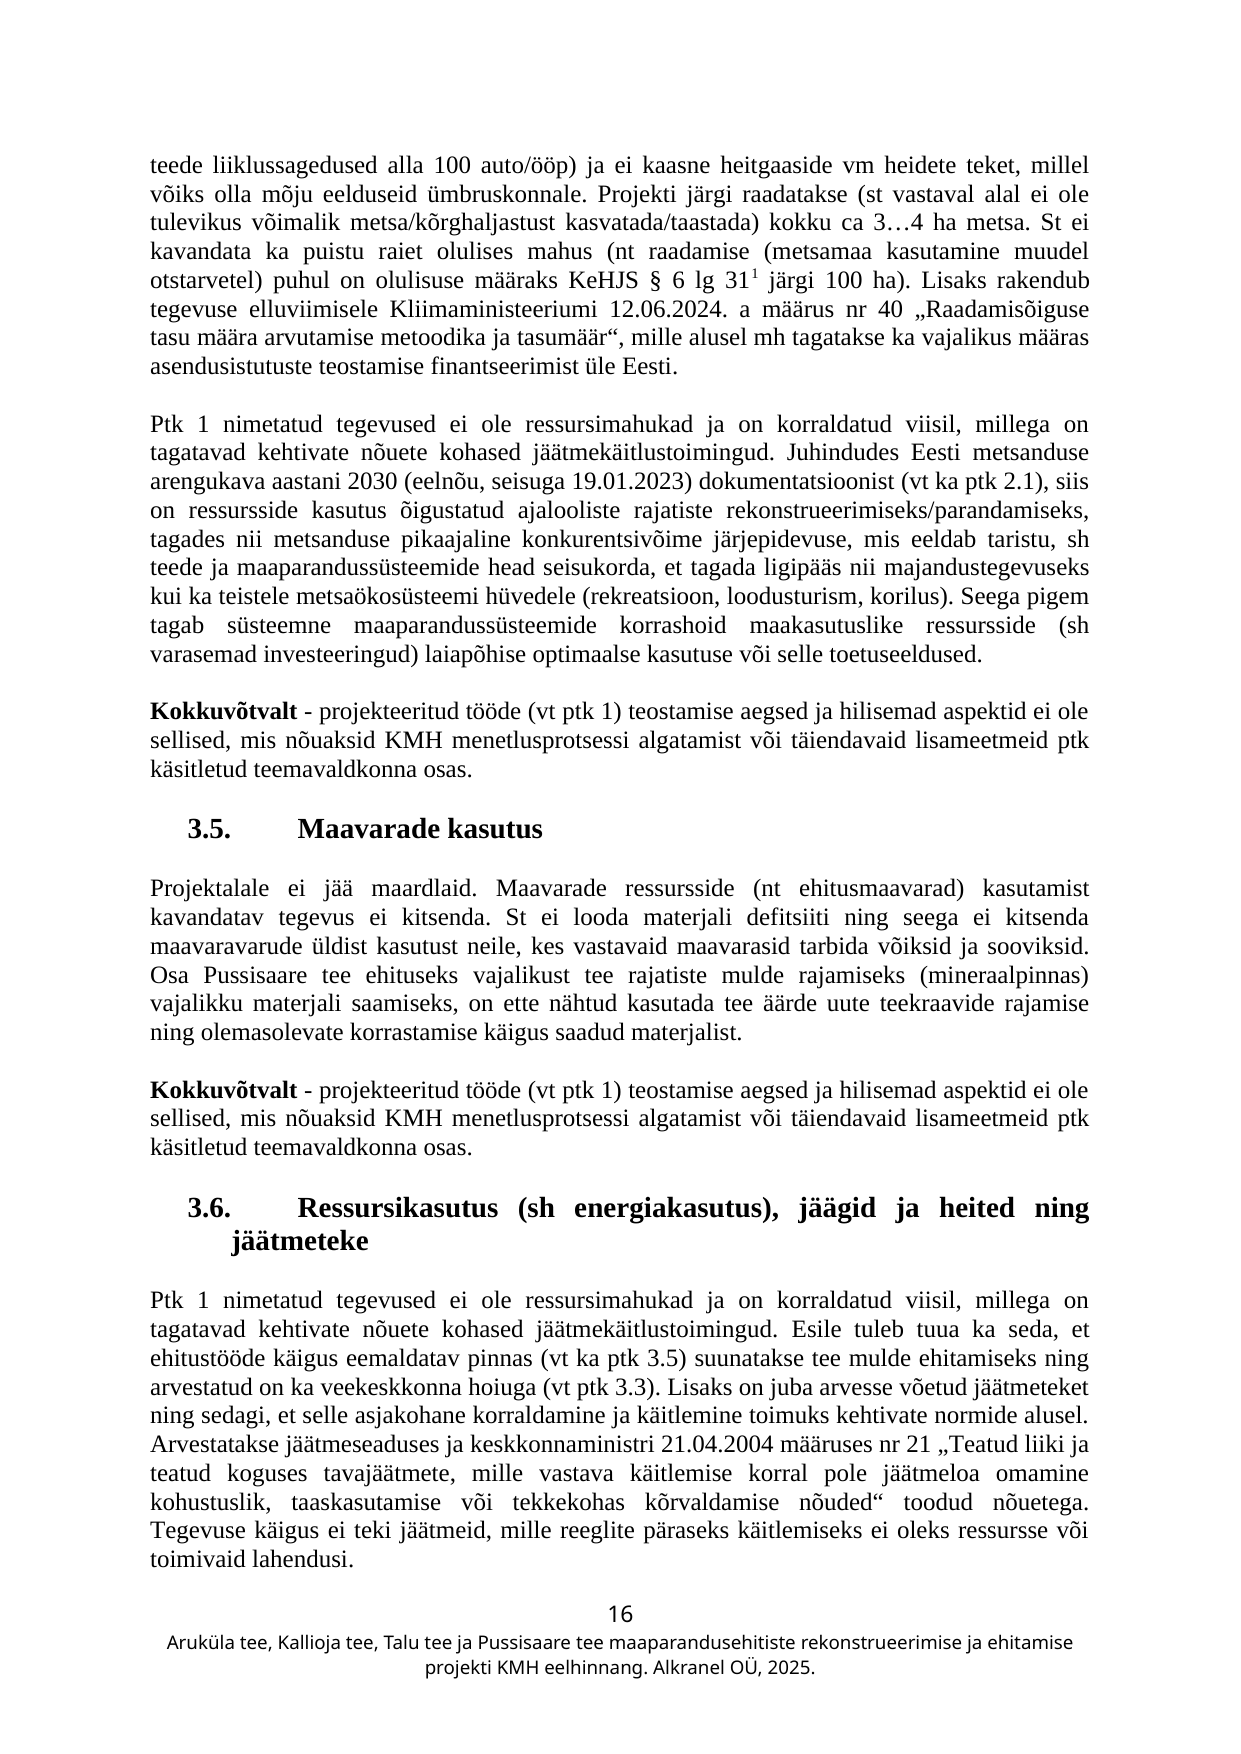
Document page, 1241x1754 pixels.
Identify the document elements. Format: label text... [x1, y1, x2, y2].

text Kokkuvõtvalt - projekteeritud tööde (vt ptk 1) teostamise aegsed ja hilisemad aspektid ei ole sellised, mis nõuaksid KMH menetlusprotsessi algatamist või täiendavaid lisameetmeid ptk käsitletud teemavaldkonna osas. [150, 1075, 1090, 1161]
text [150, 150, 1090, 380]
text Kokkuvõtvalt - projekteeritud tööde (vt ptk 1) teostamise aegsed ja hilisemad aspektid ei ole sellised, mis nõuaksid KMH menetlusprotsessi algatamist või täiendavaid lisameetmeid ptk käsitletud teemavaldkonna osas. [150, 696, 1090, 782]
subtitle Ressursikasutus (sh energiakasutus), jäägid ja heited ning jäätmeteke [187, 1190, 1090, 1257]
subtitle Maavarade kasutus [187, 811, 1090, 845]
text Ptk 1 nimetatud tegevused ei ole ressursimahukad ja on korraldatud viisil, millega on tagatavad kehtivate nõuete kohased jäätmekäitlustoimingud. Juhindudes Eesti metsanduse arengukava aastani 2030 (eelnõu, seisuga 19.01.2023) dokumentatsioonist (vt ka ptk 2.1), siis on ressursside kasutus õigustatud ajalooliste rajatiste rekonstrueerimiseks/parandamiseks, tagades nii metsanduse pikaajaline konkurentsivõime järjepidevuse, mis eeldab taristu, sh teede ja maaparandussüsteemide head seisukorda, et tagada ligipääs nii majandustegevuseks kui ka teistele metsaökosüsteemi hüvedele (rekreatsioon, loodusturism, korilus). Seega pigem tagab süsteemne maaparandussüsteemide korrashoid maakasutuslike ressursside (sh varasemad investeeringud) laiapõhise optimaalse kasutuse või selle toetuseeldused. [150, 409, 1090, 667]
text Projektalale ei jää maardlaid. Maavarade ressursside (nt ehitusmaavarad) kasutamist kavandatav tegevus ei kitsenda. St ei looda materjali defitsiiti ning seega ei kitsenda maavaravarude üldist kasutust neile, kes vastavaid maavarasid tarbida võiksid ja sooviksid. Osa Pussisaare tee ehituseks vajalikust tee rajatiste mulde rajamiseks (mineraalpinnas) vajalikku materjali saamiseks, on ette nähtud kasutada tee äärde uute teekraavide rajamise ning olemasolevate korrastamise käigus saadud materjalist. [150, 873, 1090, 1046]
text Ptk 1 nimetatud tegevused ei ole ressursimahukad ja on korraldatud viisil, millega on tagatavad kehtivate nõuete kohased jäätmekäitlustoimingud. Esile tuleb tuua ka seda, et ehitustööde käigus eemaldatav pinnas (vt ka ptk 3.5) suunatakse tee mulde ehitamiseks ning arvestatud on ka veekeskkonna hoiuga (vt ptk 3.3). Lisaks on juba arvesse võetud jäätmeteket ning sedagi, et selle asjakohane korraldamine ja käitlemine toimuks kehtivate normide alusel. Arvestatakse jäätmeseaduses ja keskkonnaministri 21.04.2004 määruses nr 21 „Teatud liiki ja teatud koguses tavajäätmete, mille vastava käitlemise korral pole jäätmeloa omamine kohustuslik, taaskasutamise või tekkekohas kõrvaldamise nõuded“ toodud nõuetega. Tegevuse käigus ei teki jäätmeid, mille reeglite päraseks käitlemiseks ei oleks ressursse või toimivaid lahendusi. [150, 1286, 1090, 1573]
